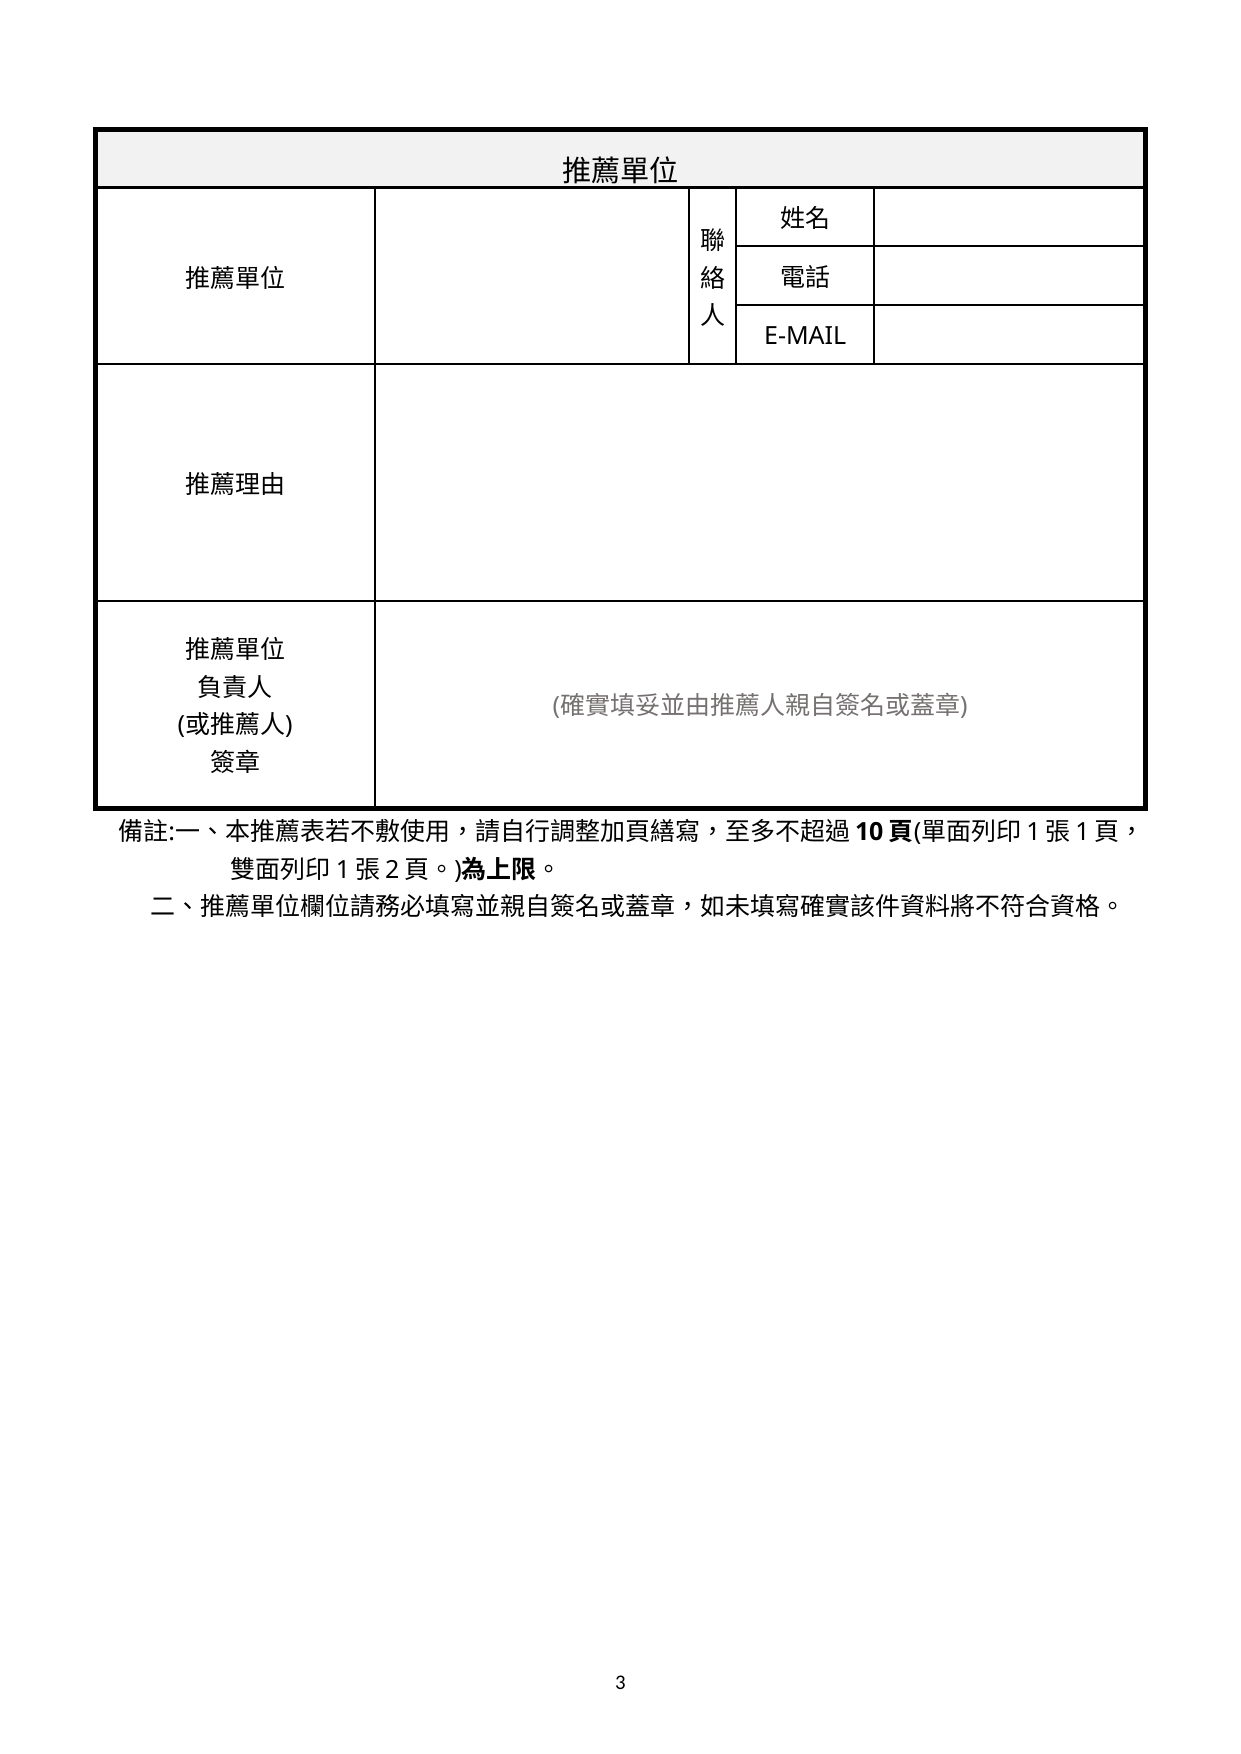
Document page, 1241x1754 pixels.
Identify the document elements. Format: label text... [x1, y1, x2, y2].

text 備註:一、本推薦表若不敷使用，請自行調整加頁繕寫，至多不超過10頁(單面列印1張1頁，雙面列印1張2頁。)為上限。 [118, 811, 1122, 886]
table_cell E-MAIL [737, 306, 873, 363]
table_cell (確實填妥並由推薦人親自簽名或蓋章) [376, 602, 1143, 806]
table_cell 聯絡人 [690, 189, 735, 363]
table_cell [875, 306, 1143, 363]
table_cell 推薦單位 [98, 189, 374, 363]
table_cell 電話 [737, 247, 873, 304]
table_cell 姓名 [737, 189, 873, 245]
table_cell [376, 189, 688, 363]
table_cell 推薦理由 [98, 365, 374, 599]
table_cell 推薦單位 負責人 (或推薦人) 簽章 [98, 602, 374, 806]
table_cell [875, 189, 1143, 245]
table_cell [376, 365, 1143, 599]
table_cell 推薦單位 [98, 132, 1143, 186]
table_cell [875, 247, 1143, 304]
text 二、推薦單位欄位請務必填寫並親自簽名或蓋章，如未填寫確實該件資料將不符合資格。 [118, 886, 1122, 961]
